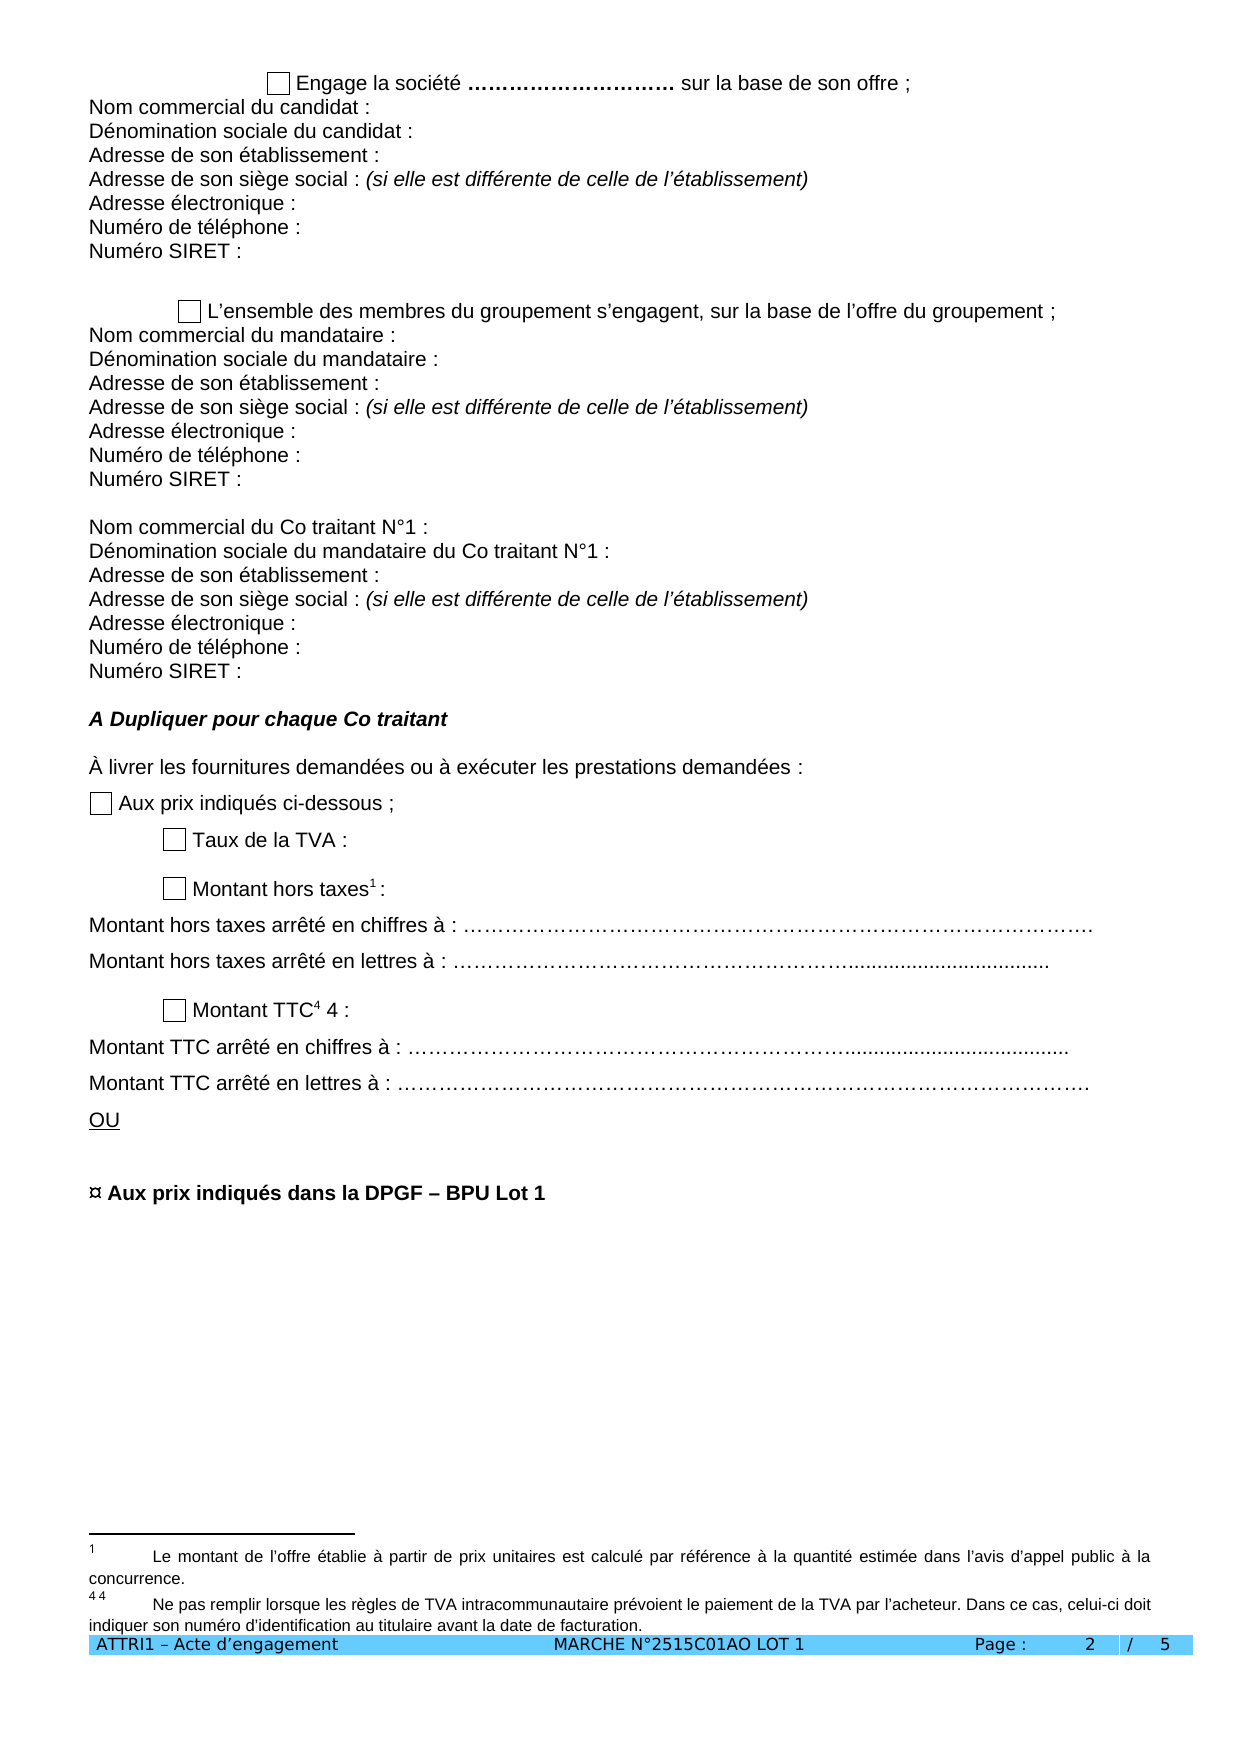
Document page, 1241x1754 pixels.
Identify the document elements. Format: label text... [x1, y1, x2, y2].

text Dénomination sociale du candidat : [89, 119, 1152, 143]
text Adresse de son siège social : (si elle est différente de celle de l’établissement) [89, 587, 1152, 611]
text Numéro de téléphone : [89, 443, 1152, 467]
text A Dupliquer pour chaque Co traitant [89, 707, 1152, 731]
text Numéro de téléphone : [89, 215, 1152, 239]
text Numéro de téléphone : [89, 635, 1152, 659]
text Numéro SIRET : [89, 239, 1152, 263]
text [89, 167, 1152, 191]
text Adresse électronique : [89, 419, 1152, 443]
text Montant TTC arrêté en chiffres à : ………………………………………………………....................................... [89, 1035, 1152, 1059]
text Nom commercial du Co traitant N°1 : [89, 515, 1152, 539]
text OU [89, 1108, 1152, 1132]
text L’ensemble des membres du groupement s’engagent, sur la base de l’offre du groupement ; [177, 299, 1152, 323]
text Adresse de son établissement : [89, 371, 1152, 395]
text Numéro SIRET : [89, 467, 1152, 491]
text Montant hors taxes : [162, 876, 1152, 900]
text Nom commercial du candidat : [89, 95, 1152, 119]
text Engage la société ………………………… sur la base de son offre ; [266, 71, 1152, 95]
text Adresse électronique : [89, 611, 1152, 635]
text Montant TTC arrêté en lettres à : ………………………………………………………………………………………. [89, 1071, 1152, 1095]
text Aux prix indiqués dans la DPGF – BPU Lot 1 [89, 1181, 1152, 1205]
text Montant TTC4 : [162, 998, 1152, 1022]
text Adresse de son établissement : [89, 563, 1152, 587]
text Nom commercial du mandataire : [89, 323, 1152, 347]
text Adresse de son établissement : [89, 143, 1152, 167]
text À livrer les fournitures demandées ou à exécuter les prestations demandées : [89, 754, 1152, 778]
text Aux prix indiqués ci-dessous ; [89, 791, 1152, 815]
text Taux de la TVA : [162, 827, 1152, 851]
text Numéro SIRET : [89, 659, 1152, 683]
text Dénomination sociale du mandataire du Co traitant N°1 : [89, 539, 1152, 563]
text Adresse de son siège social : (si elle est différente de celle de l’établissement) [89, 395, 1152, 419]
text Montant hors taxes arrêté en chiffres à : ………………………………………………………………………………. [89, 913, 1152, 937]
text Dénomination sociale du mandataire : [89, 347, 1152, 371]
text Adresse électronique : [89, 191, 1152, 215]
text Montant hors taxes arrêté en lettres à : …………………………………………………................................... [89, 949, 1152, 973]
